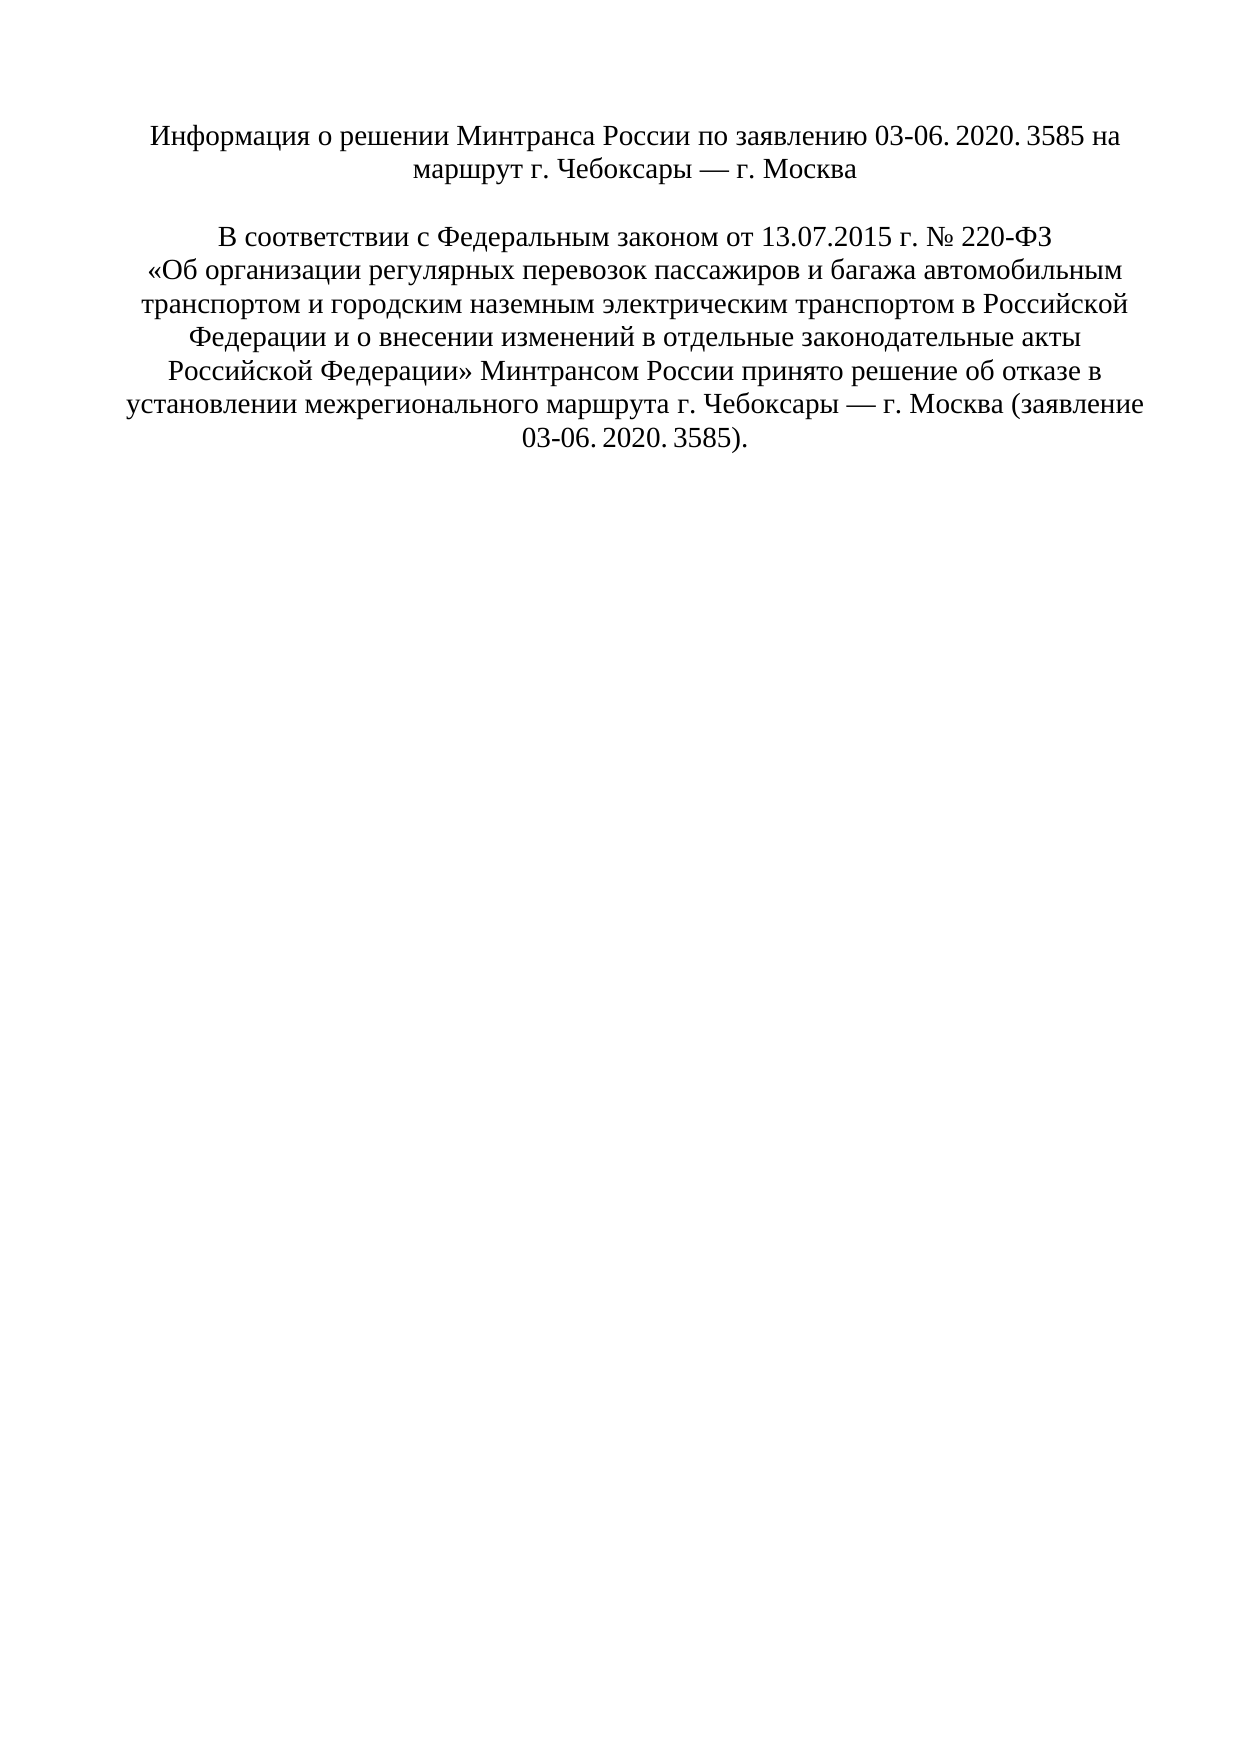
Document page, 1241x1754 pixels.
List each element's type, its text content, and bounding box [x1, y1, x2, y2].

text Информация о решении Минтранса России по заявлению 03-06. 2020. 3585 на маршрут г. Чебоксары — г. Москва [118, 118, 1152, 185]
text В соответствии с Федеральным законом от 13.07.2015 г. № 220-ФЗ «Об организации регулярных перевозок пассажиров и багажа автомобильным транспортом и городским наземным электрическим транспортом в Российской Федерации и о внесении изменений в отдельные законодательные акты Российской Федерации» Минтрансом России принято решение об отказе в установлении межрегионального маршрута г. Чебоксары — г. Москва (заявление 03-06. 2020. 3585). [118, 219, 1152, 453]
